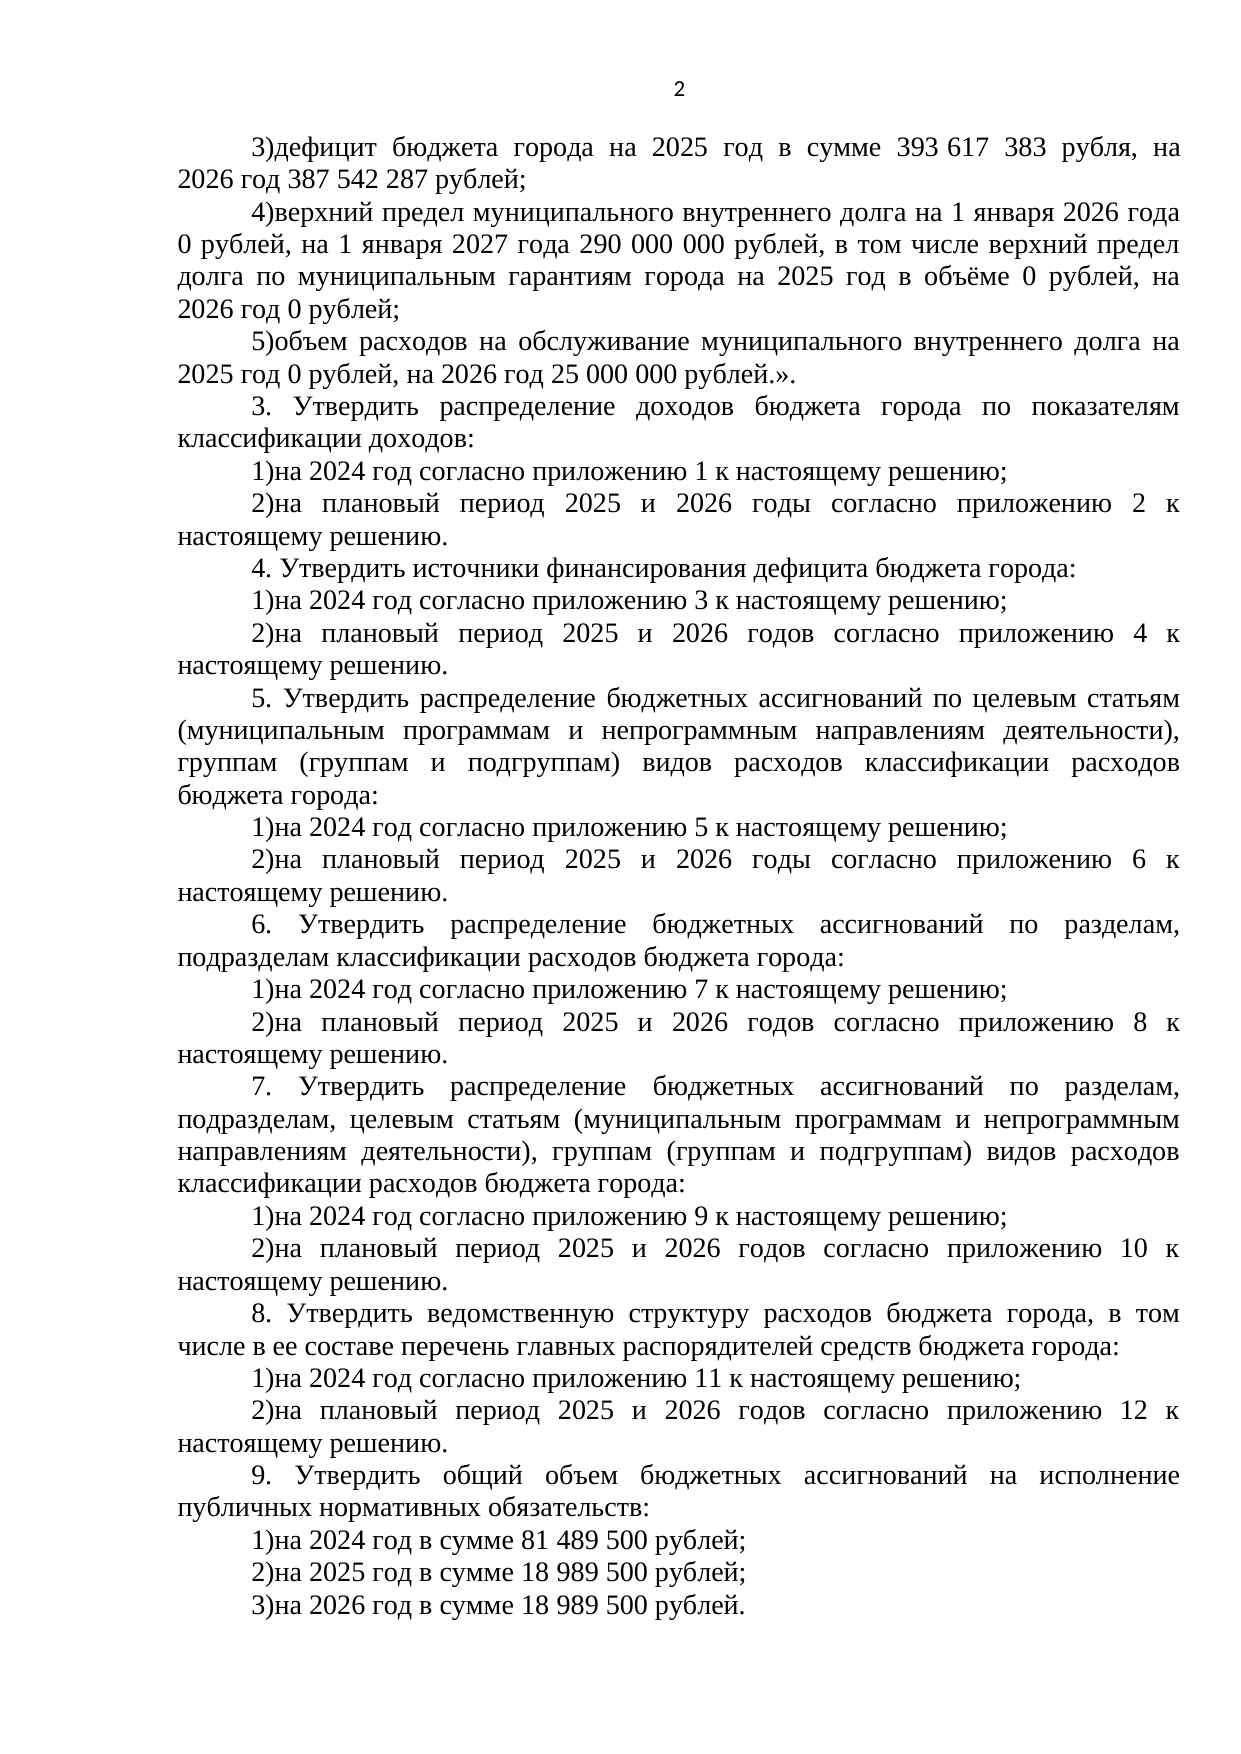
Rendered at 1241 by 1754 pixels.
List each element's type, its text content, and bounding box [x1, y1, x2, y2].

text 2)на плановый период 2025 и 2026 годов согласно приложению 8 к настоящему решению. [177, 1004, 1181, 1069]
text 8. Утвердить ведомственную структуру расходов бюджета города, в том числе в ее составе перечень главных распорядителей средств бюджета города: [177, 1296, 1181, 1361]
text 1)на 2024 год согласно приложению 9 к настоящему решению; [177, 1199, 1181, 1231]
text 1)на 2024 год согласно приложению 3 к настоящему решению; [177, 583, 1181, 616]
text 1)на 2024 год согласно приложению 7 к настоящему решению; [177, 972, 1181, 1004]
text 4. Утвердить источники финансирования дефицита бюджета города: [177, 551, 1181, 583]
text 3)на 2026 год в сумме 18 989 500 рублей. [177, 1588, 1181, 1620]
text 5. Утвердить распределение бюджетных ассигнований по целевым статьям (муниципальным программам и непрограммным направлениям деятельности), группам (группам и подгруппам) видов расходов классификации расходов бюджета города: [177, 681, 1181, 810]
text 2)на плановый период 2025 и 2026 годы согласно приложению 6 к настоящему решению. [177, 843, 1181, 907]
text 1)на 2024 год согласно приложению 11 к настоящему решению; [177, 1361, 1181, 1393]
text 4)верхний предел муниципального внутреннего долга на 1 января 2026 года 0 рублей, на 1 января 2027 года 290 000 000 рублей, в том числе верхний предел долга по муниципальным гарантиям города на 2025 год в объёме 0 рублей, на 2026 год 0 рублей; [177, 195, 1181, 324]
text 3. Утвердить распределение доходов бюджета города по показателям классификации доходов: [177, 389, 1181, 454]
text 3)дефицит бюджета города на 2025 год в сумме 393 617 383 рубля, на 2026 год 387 542 287 рублей; [177, 130, 1181, 195]
text 2)на плановый период 2025 и 2026 годы согласно приложению 2 к настоящему решению. [177, 486, 1181, 551]
text 5)объем расходов на обслуживание муниципального внутреннего долга на 2025 год 0 рублей, на 2026 год 25 000 000 рублей.». [177, 324, 1181, 389]
text 1)на 2024 год согласно приложению 5 к настоящему решению; [177, 810, 1181, 843]
text 1)на 2024 год в сумме 81 489 500 рублей; [177, 1523, 1181, 1555]
text 7. Утвердить распределение бюджетных ассигнований по разделам, подразделам, целевым статьям (муниципальным программам и непрограммным направлениям деятельности), группам (группам и подгруппам) видов расходов классификации расходов бюджета города: [177, 1069, 1181, 1199]
text 9. Утвердить общий объем бюджетных ассигнований на исполнение публичных нормативных обязательств: [177, 1458, 1181, 1523]
text 2)на плановый период 2025 и 2026 годов согласно приложению 4 к настоящему решению. [177, 616, 1181, 681]
text 2)на плановый период 2025 и 2026 годов согласно приложению 10 к настоящему решению. [177, 1231, 1181, 1296]
text 2)на 2025 год в сумме 18 989 500 рублей; [177, 1555, 1181, 1588]
text 1)на 2024 год согласно приложению 1 к настоящему решению; [177, 454, 1181, 486]
text 6. Утвердить распределение бюджетных ассигнований по разделам, подразделам классификации расходов бюджета города: [177, 907, 1181, 972]
text 2)на плановый период 2025 и 2026 годов согласно приложению 12 к настоящему решению. [177, 1393, 1181, 1458]
